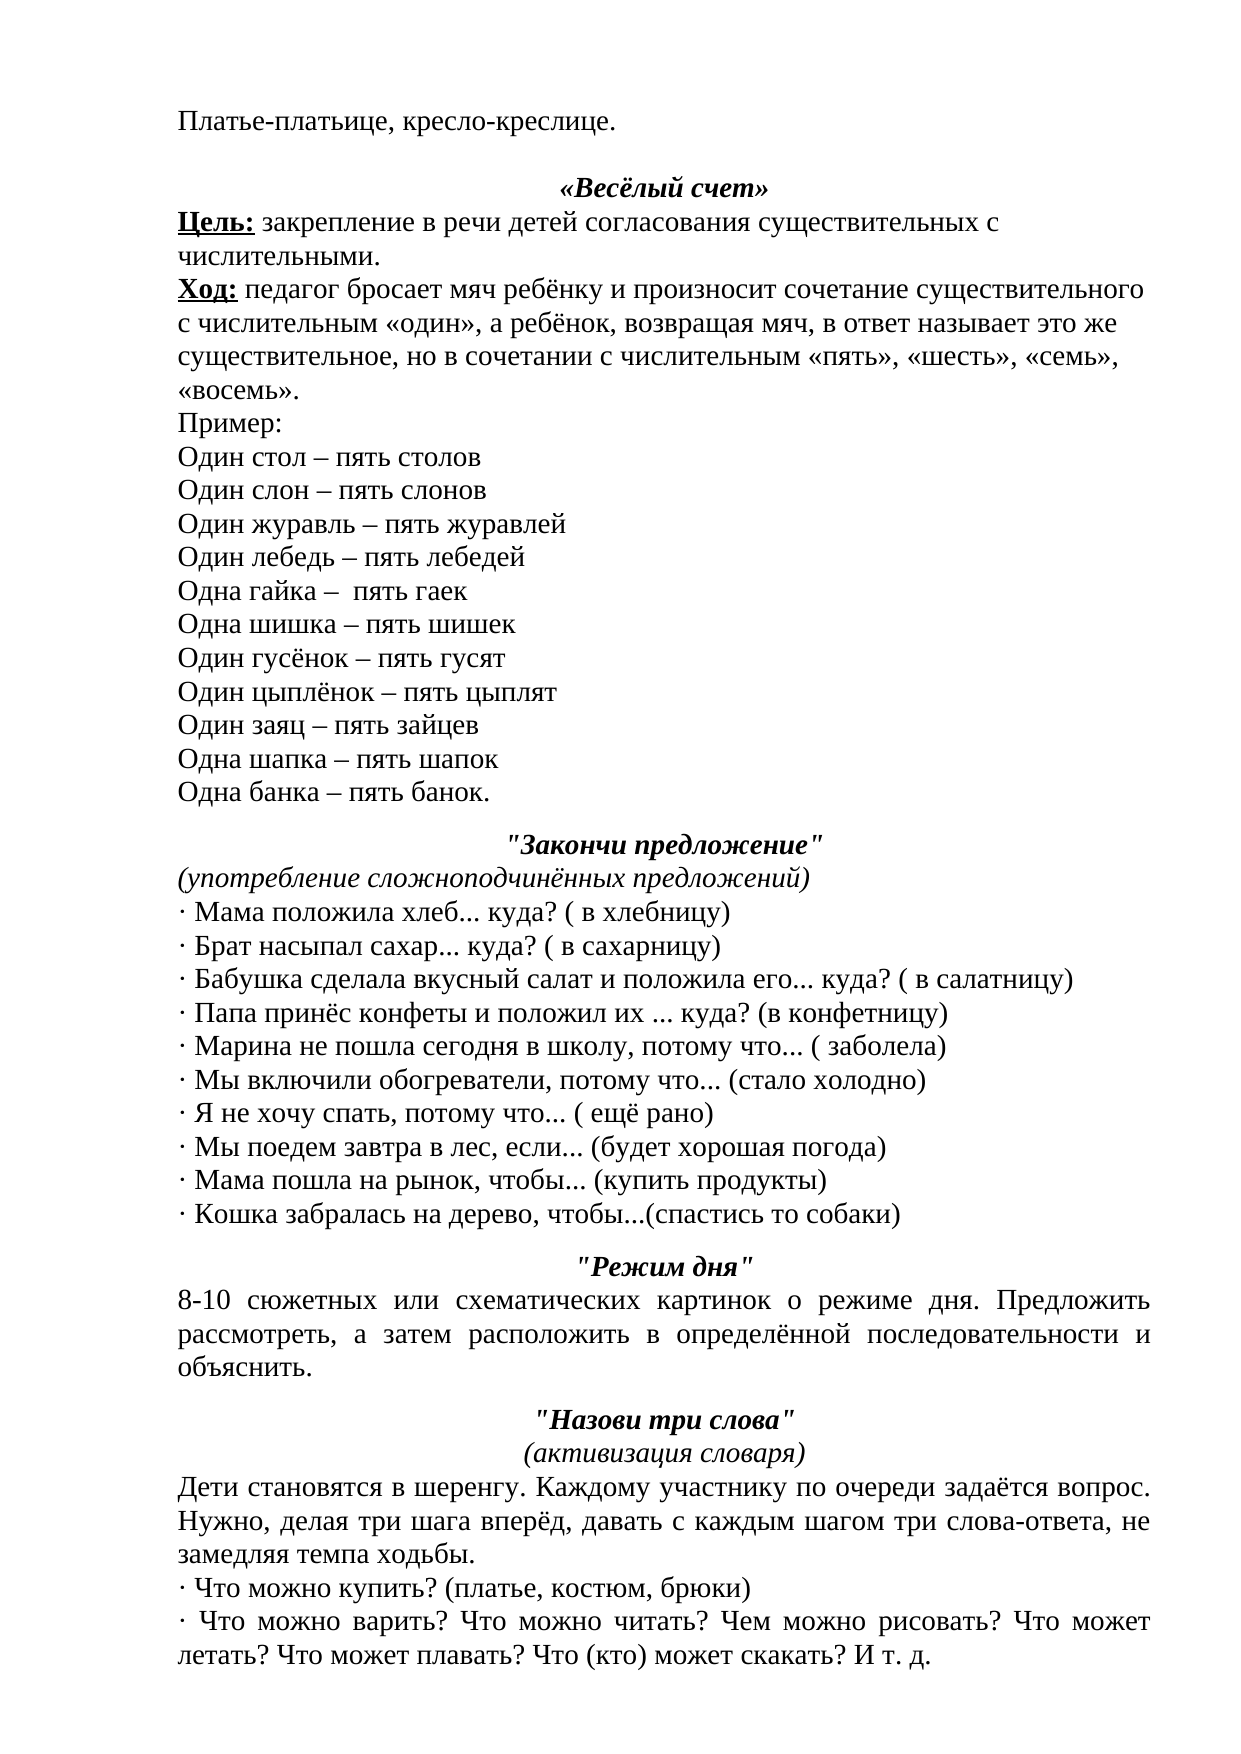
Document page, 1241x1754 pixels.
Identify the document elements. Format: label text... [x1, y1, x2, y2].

text Один журавль – пять журавлей [177, 506, 1152, 539]
text · Мама положила хлеб... куда? ( в хлебницу) [177, 894, 1152, 928]
text · Что можно купить? (платье, костюм, брюки) [177, 1570, 1152, 1603]
text "Режим дня" [177, 1249, 1152, 1282]
text Одна банка – пять банок. [177, 774, 1152, 808]
text Один гусёнок – пять гусят [177, 640, 1152, 674]
text · Мы включили обогреватели, потому что... (стало холодно) [177, 1062, 1152, 1095]
text (употребление сложноподчинённых предложений) [177, 861, 1152, 894]
text (активизация словаря) [177, 1436, 1152, 1469]
text · Кошка забралась на дерево, чтобы...(спастись то собаки) [177, 1196, 1152, 1229]
text · Что можно варить? Что можно читать? Чем можно рисовать? Что может летать? Что может плавать? Что (кто) может скакать? И т. д. [177, 1603, 1152, 1670]
text "Закончи предложение" [177, 827, 1152, 861]
text · Марина не пошла сегодня в школу, потому что... ( заболела) [177, 1028, 1152, 1062]
text Пример: [177, 405, 1152, 439]
text Один лебедь – пять лебедей [177, 539, 1152, 573]
text Платье-платьице, кресло-креслице. [177, 103, 1152, 137]
text 8-10 сюжетных или схематических картинок о режиме дня. Предложить рассмотреть, а затем расположить в определённой последовательности и объяснить. [177, 1282, 1152, 1383]
text "Назови три слова" [177, 1402, 1152, 1436]
text Один цыплёнок – пять цыплят [177, 674, 1152, 707]
text Один заяц – пять зайцев [177, 707, 1152, 741]
text Цель: закрепление в речи детей согласования существительных с числительными. [177, 204, 1152, 271]
text Дети становятся в шеренгу. Каждому участнику по очереди задаётся вопрос. Нужно, делая три шага вперёд, давать с каждым шагом три слова-ответа, не замедляя темпа ходьбы. [177, 1469, 1152, 1570]
text «Весёлый счет» [177, 171, 1152, 204]
text Одна гайка – пять гаек [177, 573, 1152, 607]
text · Папа принёс конфеты и положил их ... куда? (в конфетницу) [177, 995, 1152, 1028]
text · Я не хочу спать, потому что... ( ещё рано) [177, 1095, 1152, 1129]
text · Брат насыпал сахар... куда? ( в сахарницу) [177, 928, 1152, 961]
text Один стол – пять столов [177, 439, 1152, 472]
text · Мы поедем завтра в лес, если... (будет хорошая погода) [177, 1129, 1152, 1162]
text Одна шапка – пять шапок [177, 741, 1152, 774]
text Один слон – пять слонов [177, 472, 1152, 506]
text Ход: педагог бросает мяч ребёнку и произносит сочетание существительного с числительным «один», а ребёнок, возвращая мяч, в ответ называет это же существительное, но в сочетании с числительным «пять», «шесть», «семь», «восемь». [177, 271, 1152, 405]
text · Мама пошла на рынок, чтобы... (купить продукты) [177, 1162, 1152, 1196]
text · Бабушка сделала вкусный салат и положила его... куда? ( в салатницу) [177, 961, 1152, 995]
text Одна шишка – пять шишек [177, 607, 1152, 640]
